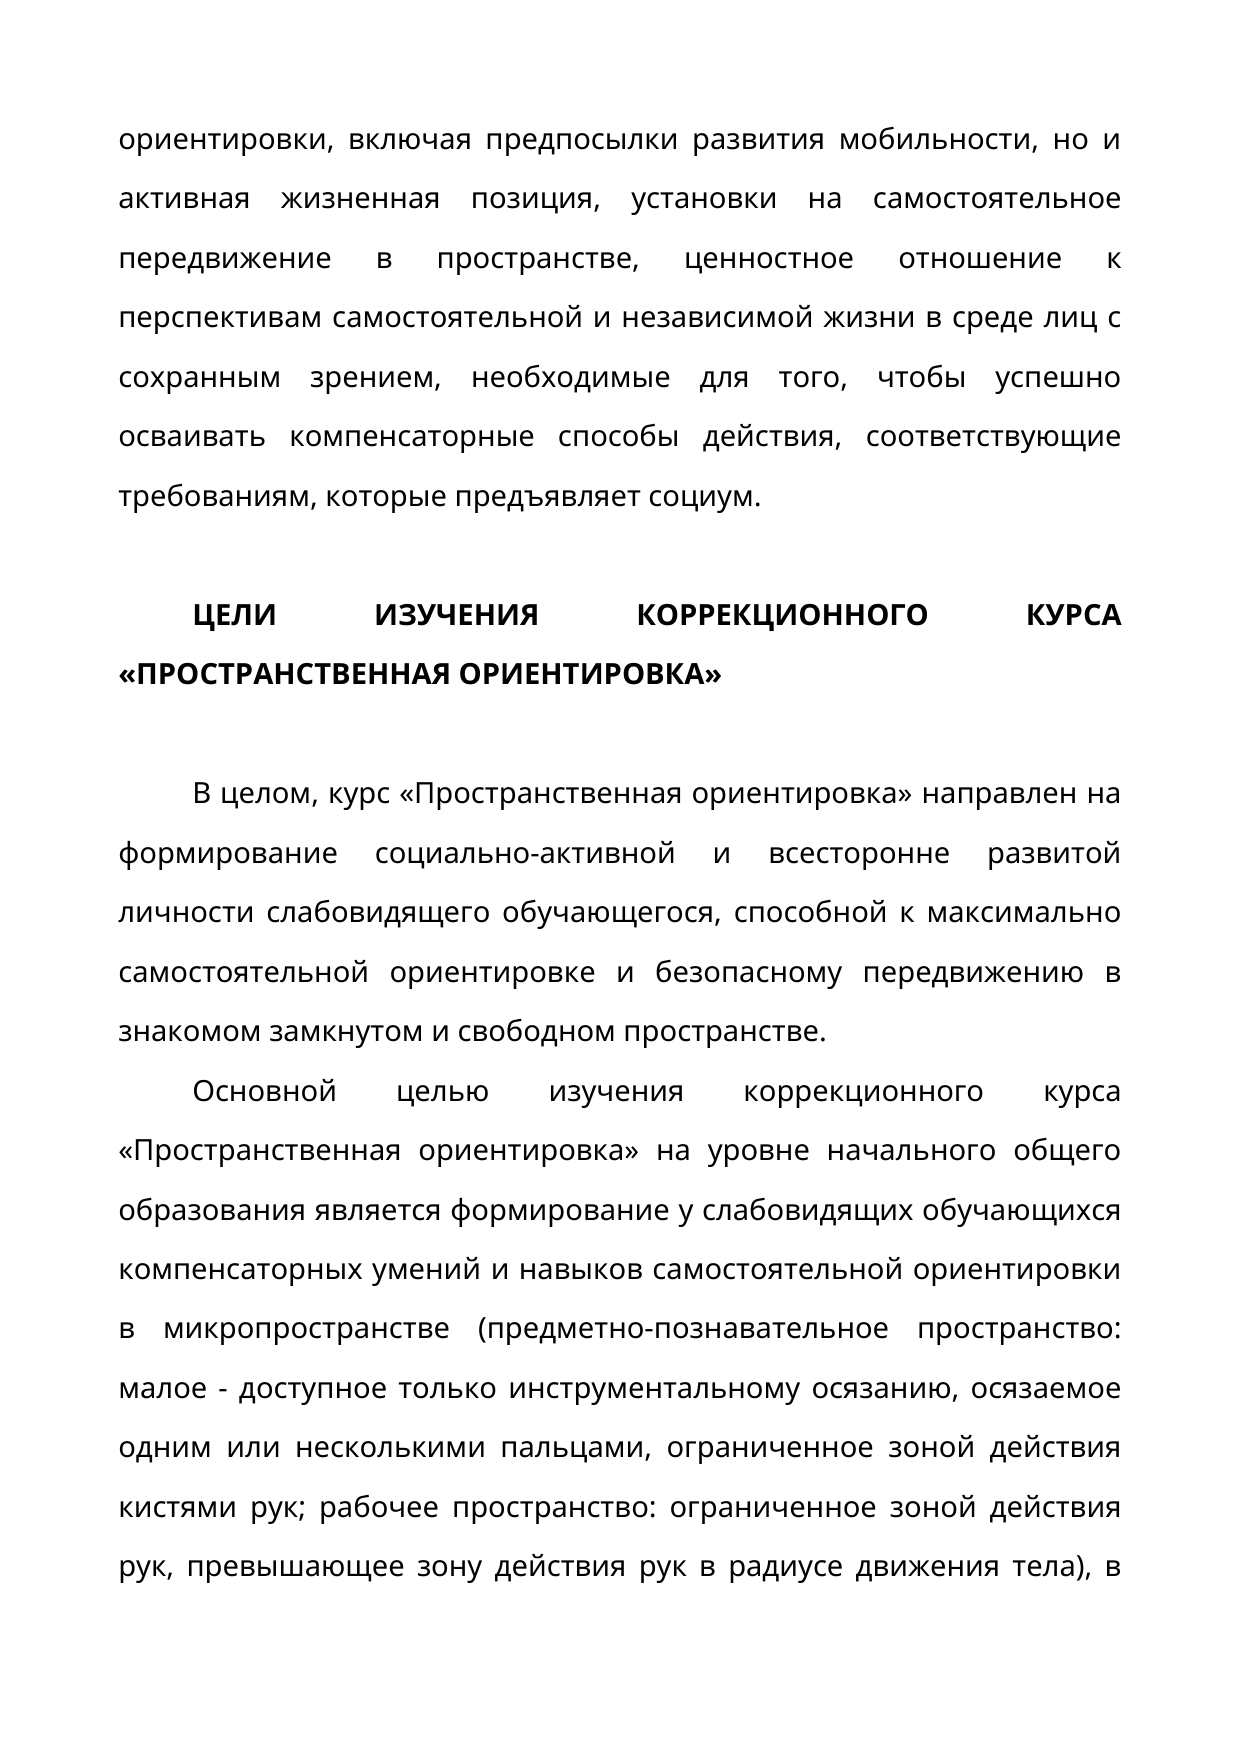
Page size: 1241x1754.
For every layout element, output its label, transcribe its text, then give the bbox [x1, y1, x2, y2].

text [118, 118, 1122, 515]
text В целом, курс «Пространственная ориентировка» направлен на формирование социально-активной и всесторонне развитой личности слабовидящего обучающегося, способной к максимально самостоятельной ориентировке и безопасному передвижению в знакомом замкнутом и свободном пространстве. [118, 772, 1122, 1050]
subtitle ЦЕЛИ ИЗУЧЕНИЯ КОРРЕКЦИОННОГО КУРСА «ПРОСТРАНСТВЕННАЯ ОРИЕНТИРОВКА» [118, 594, 1122, 693]
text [118, 1070, 1122, 1585]
